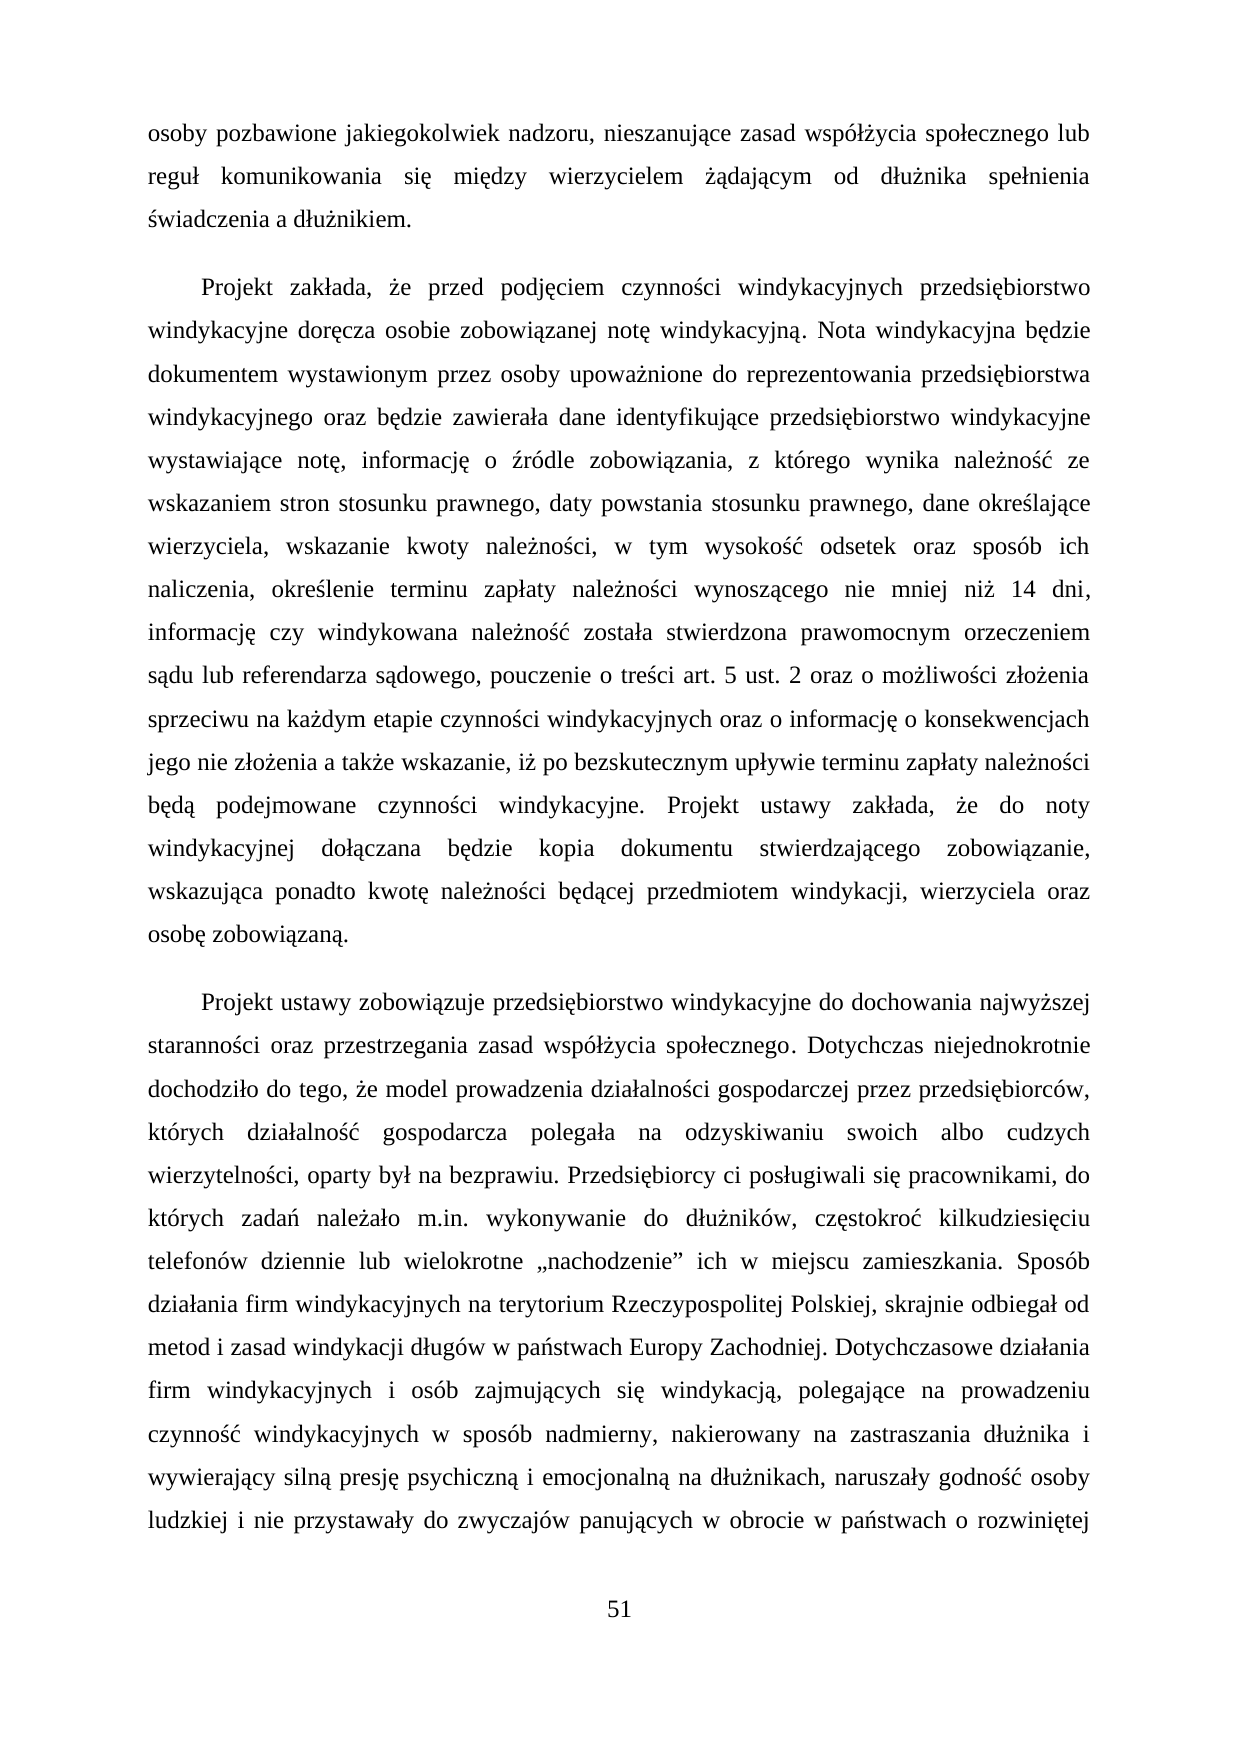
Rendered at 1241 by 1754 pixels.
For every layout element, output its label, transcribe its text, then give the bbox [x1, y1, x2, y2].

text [148, 118, 1091, 233]
text Projekt zakłada, że przed podjęciem czynności windykacyjnych przedsiębiorstwo windykacyjne doręcza osobie zobowiązanej notę windykacyjną. Nota windykacyjna będzie dokumentem wystawionym przez osoby upoważnione do reprezentowania przedsiębiorstwa windykacyjnego oraz będzie zawierała dane identyfikujące przedsiębiorstwo windykacyjne wystawiające notę, informację o źródle zobowiązania, z którego wynika należność ze wskazaniem stron stosunku prawnego, daty powstania stosunku prawnego, dane określające wierzyciela, wskazanie kwoty należności, w tym wysokość odsetek oraz sposób ich naliczenia, określenie terminu zapłaty należności wynoszącego nie mniej niż 14 dni, informację czy windykowana należność została stwierdzona prawomocnym orzeczeniem sądu lub referendarza sądowego, pouczenie o treści art. 5 ust. 2 oraz o możliwości złożenia sprzeciwu na każdym etapie czynności windykacyjnych oraz o informację o konsekwencjach jego nie złożenia a także wskazanie, iż po bezskutecznym upływie terminu zapłaty należności będą podejmowane czynności windykacyjne. Projekt ustawy zakłada, że do noty windykacyjnej dołączana będzie kopia dokumentu stwierdzającego zobowiązanie, wskazująca ponadto kwotę należności będącej przedmiotem windykacji, wierzyciela oraz osobę zobowiązaną. [148, 272, 1091, 948]
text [148, 987, 1091, 1534]
